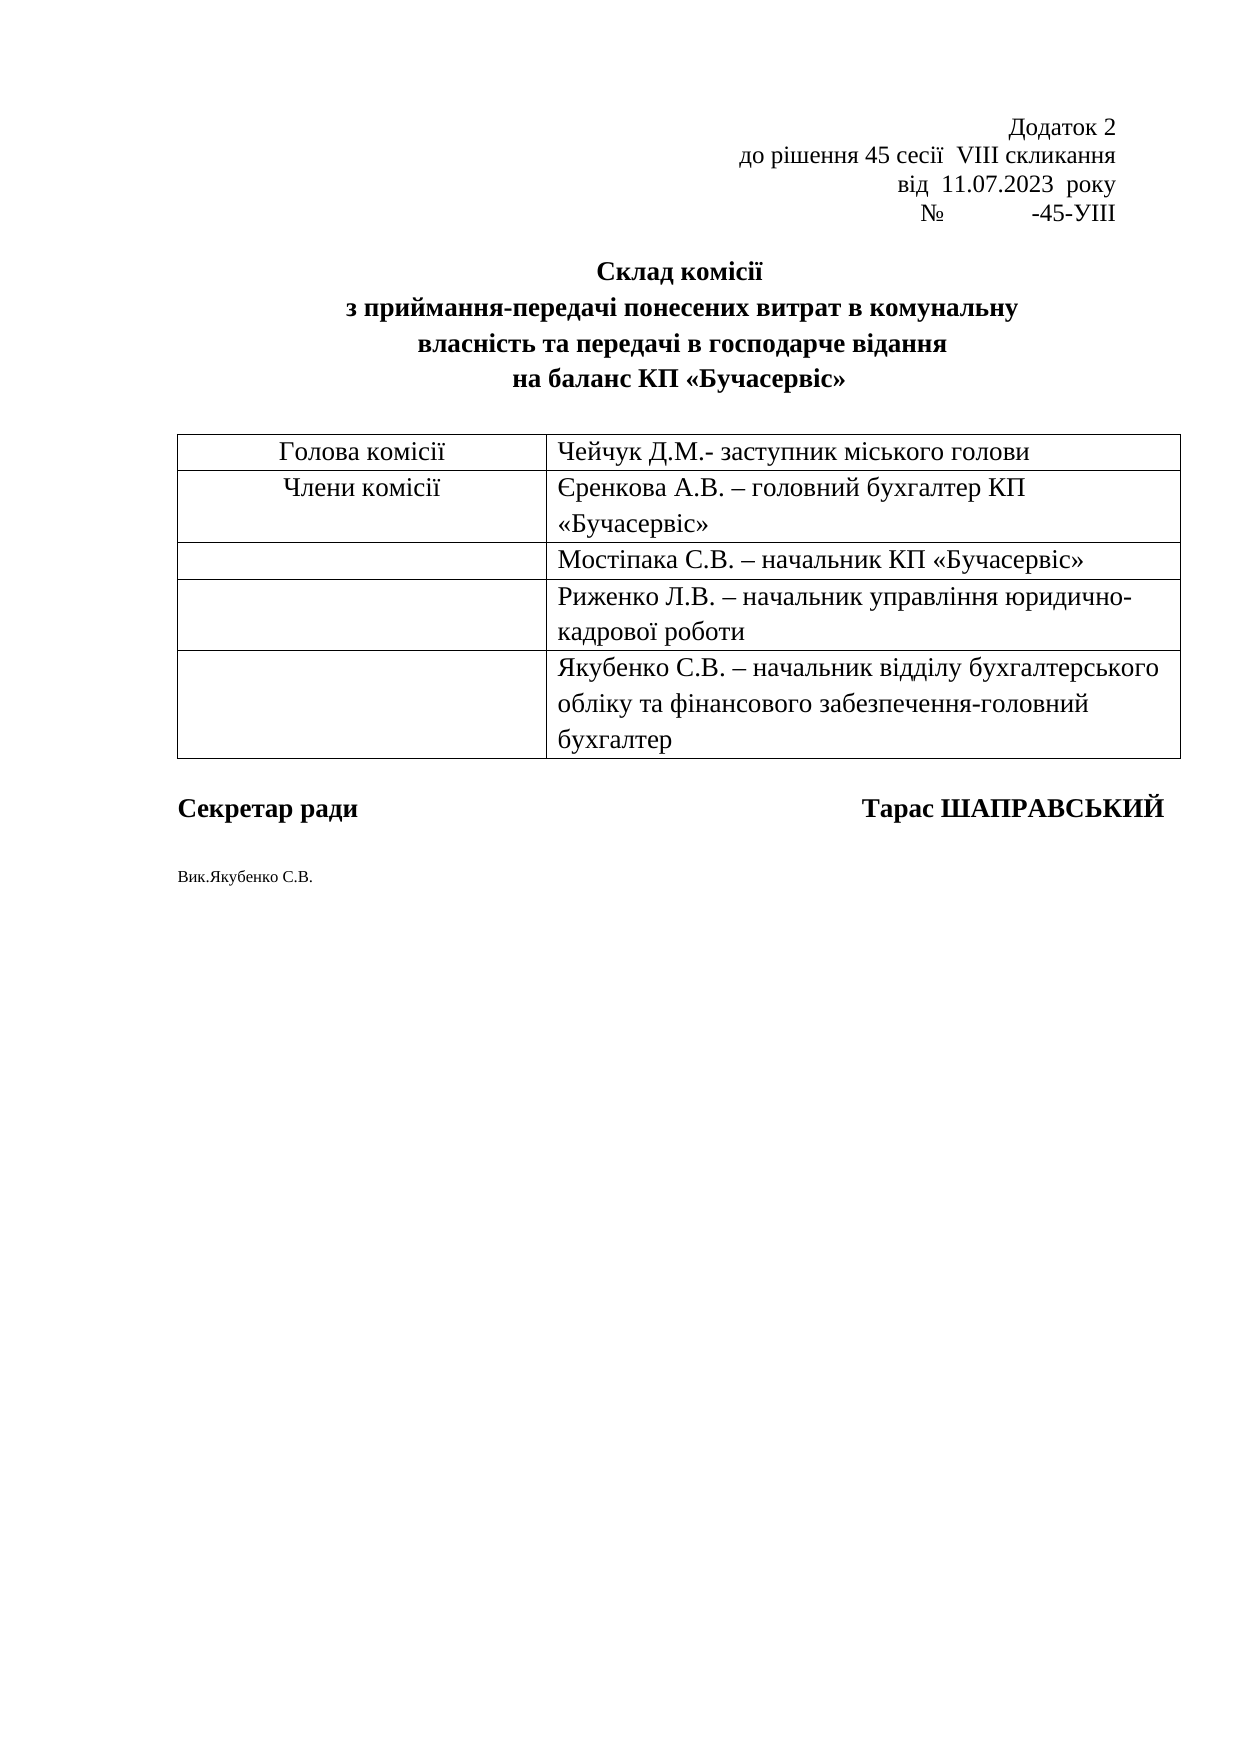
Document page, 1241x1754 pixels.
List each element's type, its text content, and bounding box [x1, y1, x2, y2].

table_cell [178, 543, 546, 578]
table_header Додаток 2 [177, 112, 1141, 140]
text Секретар ради Тарас ШАПРАВСЬКИЙ [177, 792, 1181, 823]
text з приймання-передачі понесених витрат в комунальну [177, 291, 1181, 322]
table_header Голова комісії [178, 435, 546, 470]
table_cell Якубенко С.В. – начальник відділу бухгалтерського обліку та фінансового забезпечення-головний бухгалтер [547, 651, 1180, 758]
text Вик.Якубенко С.В. [177, 866, 1181, 886]
table_cell до рішення 45 сесії VІІІ скликання від 11.07.2023 року № -45-УІІІ [177, 140, 1127, 255]
table_cell [178, 651, 546, 758]
text Склад комісії [177, 255, 1181, 286]
table_cell Члени комісії [178, 471, 546, 542]
text на баланс КП «Бучасервіс» [177, 362, 1181, 394]
table_header Чейчук Д.М.- заступник міського голови [547, 435, 1180, 470]
text власність та передачі в господарче відання [177, 327, 1181, 358]
table_cell Мостіпака С.В. – начальник КП «Бучасервіс» [547, 543, 1180, 578]
table_cell [178, 580, 546, 650]
table_cell Єренкова А.В. – головний бухгалтер КП «Бучасервіс» [547, 471, 1180, 542]
table_cell Риженко Л.В. – начальник управління юридично-кадрової роботи [547, 580, 1180, 650]
